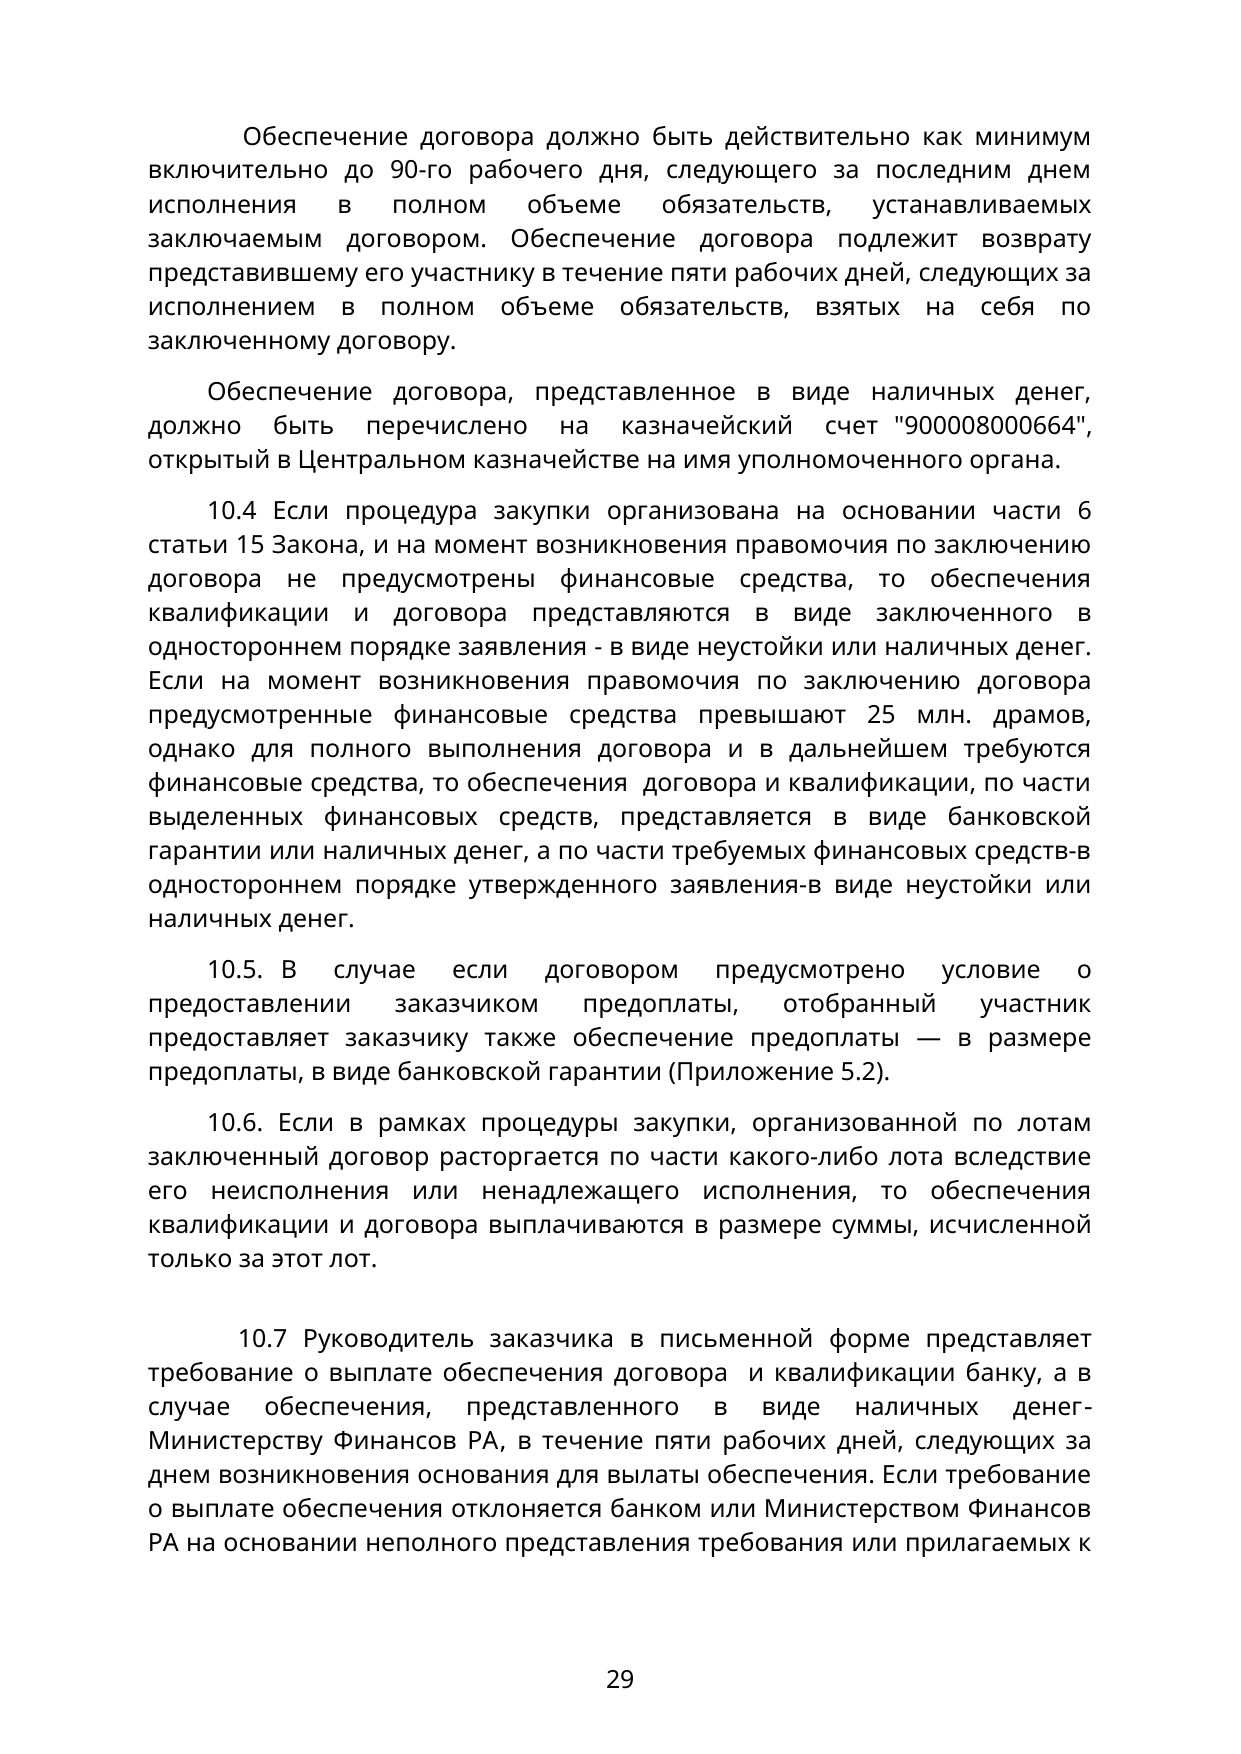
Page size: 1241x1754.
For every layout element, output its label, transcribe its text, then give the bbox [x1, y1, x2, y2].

text 10.4 Если процедура закупки организована на основании части 6 статьи 15 Закона, и на момент возникновения правомочия по заключению договора не предусмотрены финансовые средства, то обеспечения квалификации и договора представляются в виде заключенного в одностороннем порядке заявления - в виде неустойки или наличных денег. Если на момент возникновения правомочия по заключению договора предусмотренные финансовые средства превышают 25 млн. драмов, однако для полного выполнения договора и в дальнейшем требуются финансовые средства, то обеспечения договора и квалификации, по части выделенных финансовых средств, представляется в виде банковской гарантии или наличных денег, а по части требуемых финансовых средств-в одностороннем порядке утвержденного заявления-в виде неустойки или наличных денег. [148, 492, 1092, 935]
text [148, 1320, 1092, 1559]
text Обеспечение договора, представленное в виде наличных денег, должно быть перечислено на казначейский счет "900008000664", открытый в Центральном казначействе на имя уполномоченного органа. [148, 373, 1092, 476]
text 10.5. В случае если договором предусмотрено условие о предоставлении заказчиком предоплаты, отобранный участник предоставляет заказчику также обеспечение предоплаты — в размере предоплаты, в виде банковской гарантии (Приложение 5.2). [148, 952, 1092, 1088]
text 10.6. Если в рамках процедуры закупки, организованной по лотам заключенный договор расторгается по части какого-либо лота вследствие его неисполнения или ненадлежащего исполнения, то обеспечения квалификации и договора выплачиваются в размере суммы, исчисленной только за этот лот. [148, 1105, 1092, 1275]
text Обеспечение договора должно быть действительно как минимум включительно до 90-го рабочего дня, следующего за последним днем исполнения в полном объеме обязательств, устанавливаемых заключаемым договором. Обеспечение договора подлежит возврату представившему его участнику в течение пяти рабочих дней, следующих за исполнением в полном объеме обязательств, взятых на себя по заключенному договору. [148, 118, 1092, 357]
